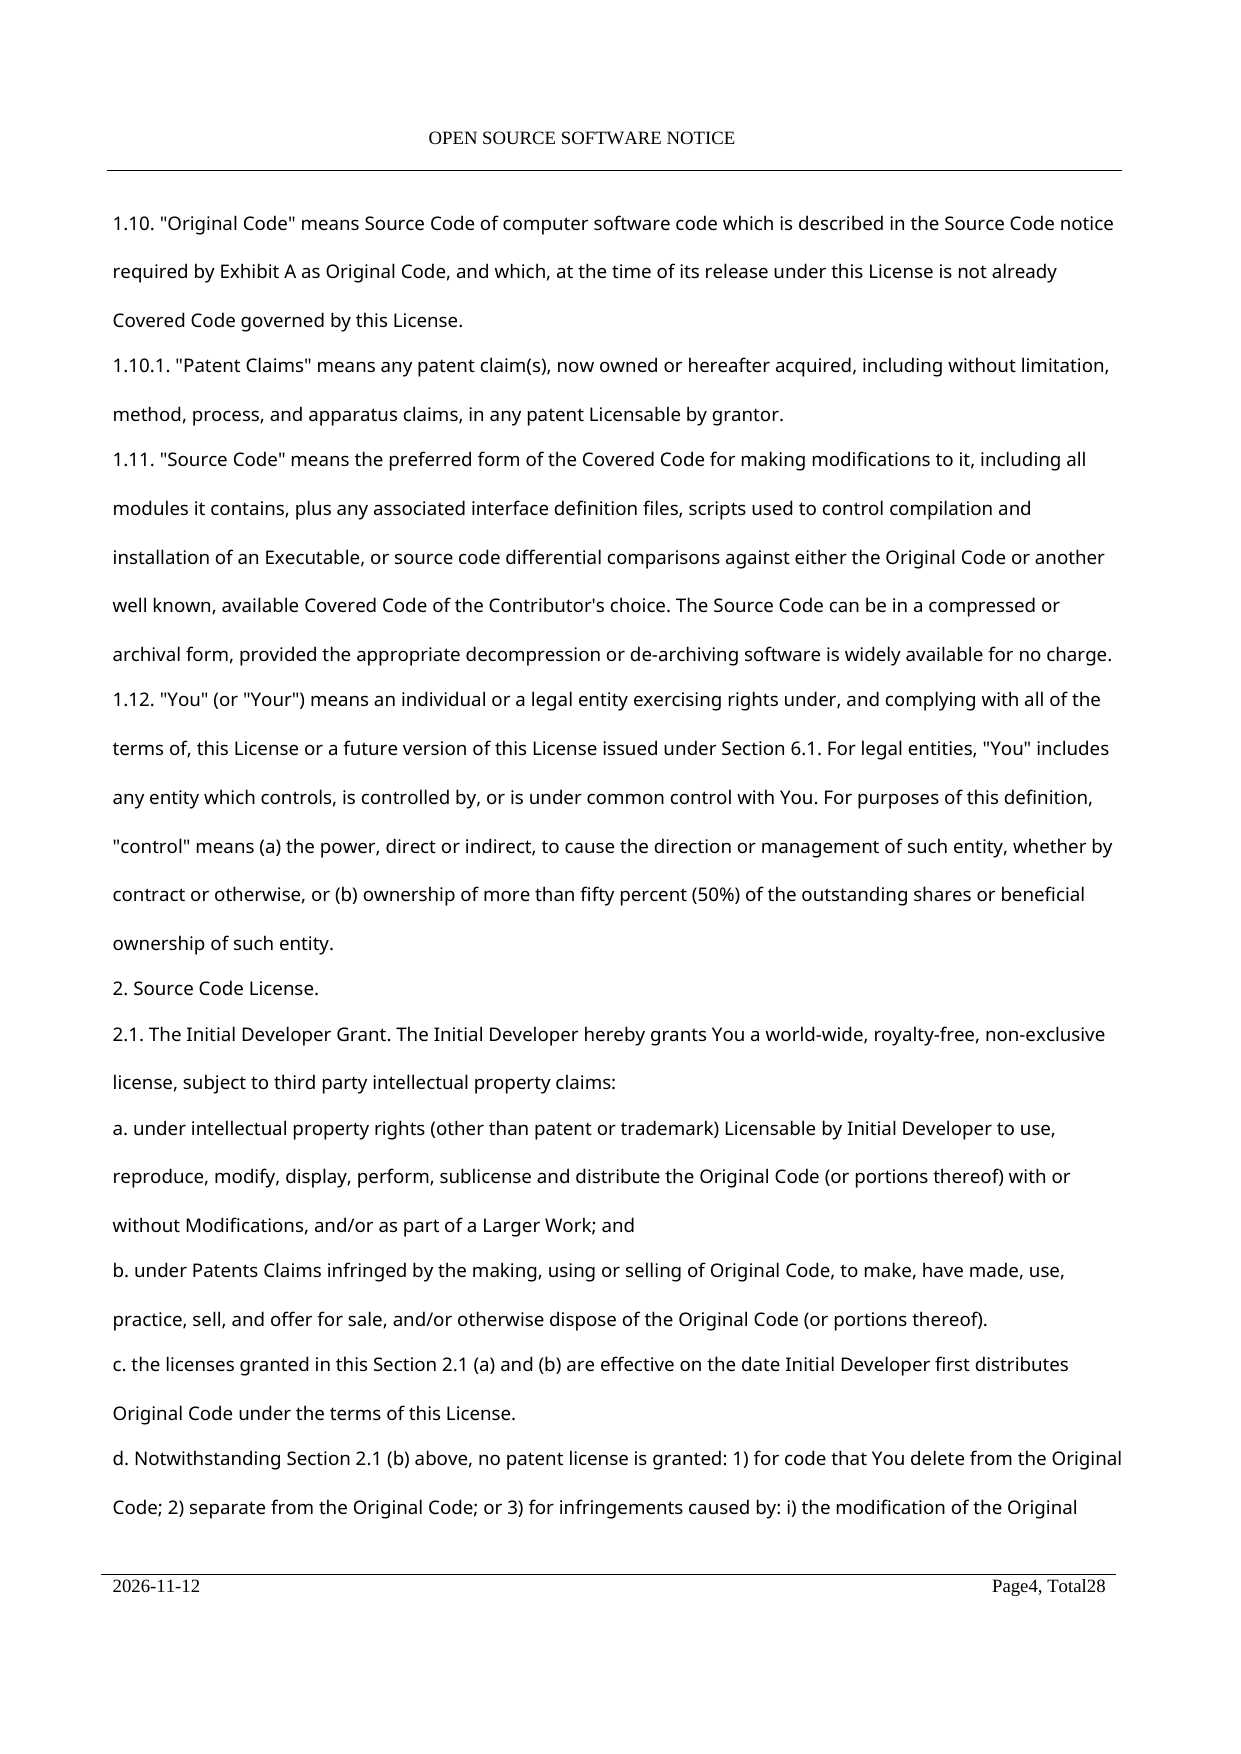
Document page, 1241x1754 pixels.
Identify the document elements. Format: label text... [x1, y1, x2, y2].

text 2.1. The Initial Developer Grant. The Initial Developer hereby grants You a world-wide, royalty-free, non-exclusive license, subject to third party intellectual property claims: [112, 1017, 1128, 1099]
text 1.11. "Source Code" means the preferred form of the Covered Code for making modifications to it, including all modules it contains, plus any associated interface definition files, scripts used to control compilation and installation of an Executable, or source code differential comparisons against either the Original Code or another well known, available Covered Code of the Contributor's choice. The Source Code can be in a compressed or archival form, provided the appropriate decompression or de-archiving software is widely available for no charge. [112, 443, 1128, 671]
text 1.12. "You" (or "Your") means an individual or a legal entity exercising rights under, and complying with all of the terms of, this License or a future version of this License issued under Section 6.1. For legal entities, "You" includes any entity which controls, is controlled by, or is under common control with You. For purposes of this definition, "control" means (a) the power, direct or indirect, to cause the direction or management of such entity, whether by contract or otherwise, or (b) ownership of more than fifty percent (50%) of the outstanding shares or beneficial ownership of such entity. [112, 683, 1128, 959]
text 2. Source Code License. [112, 972, 1128, 1005]
text b. under Patents Claims infringed by the making, using or selling of Original Code, to make, have made, use, practice, sell, and offer for sale, and/or otherwise dispose of the Original Code (or portions thereof). [112, 1254, 1128, 1335]
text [112, 1442, 1128, 1523]
text 1.10. "Original Code" means Source Code of computer software code which is described in the Source Code notice required by Exhibit A as Original Code, and which, at the time of its release under this License is not already Covered Code governed by this License. [112, 206, 1128, 336]
text 1.10.1. "Patent Claims" means any patent claim(s), now owned or hereafter acquired, including without limitation, method, process, and apparatus claims, in any patent Licensable by grantor. [112, 349, 1128, 430]
text a. under intellectual property rights (other than patent or trademark) Licensable by Initial Developer to use, reproduce, modify, display, perform, sublicense and distribute the Original Code (or portions thereof) with or without Modifications, and/or as part of a Larger Work; and [112, 1111, 1128, 1241]
text c. the licenses granted in this Section 2.1 (a) and (b) are effective on the date Initial Developer first distributes Original Code under the terms of this License. [112, 1348, 1128, 1429]
